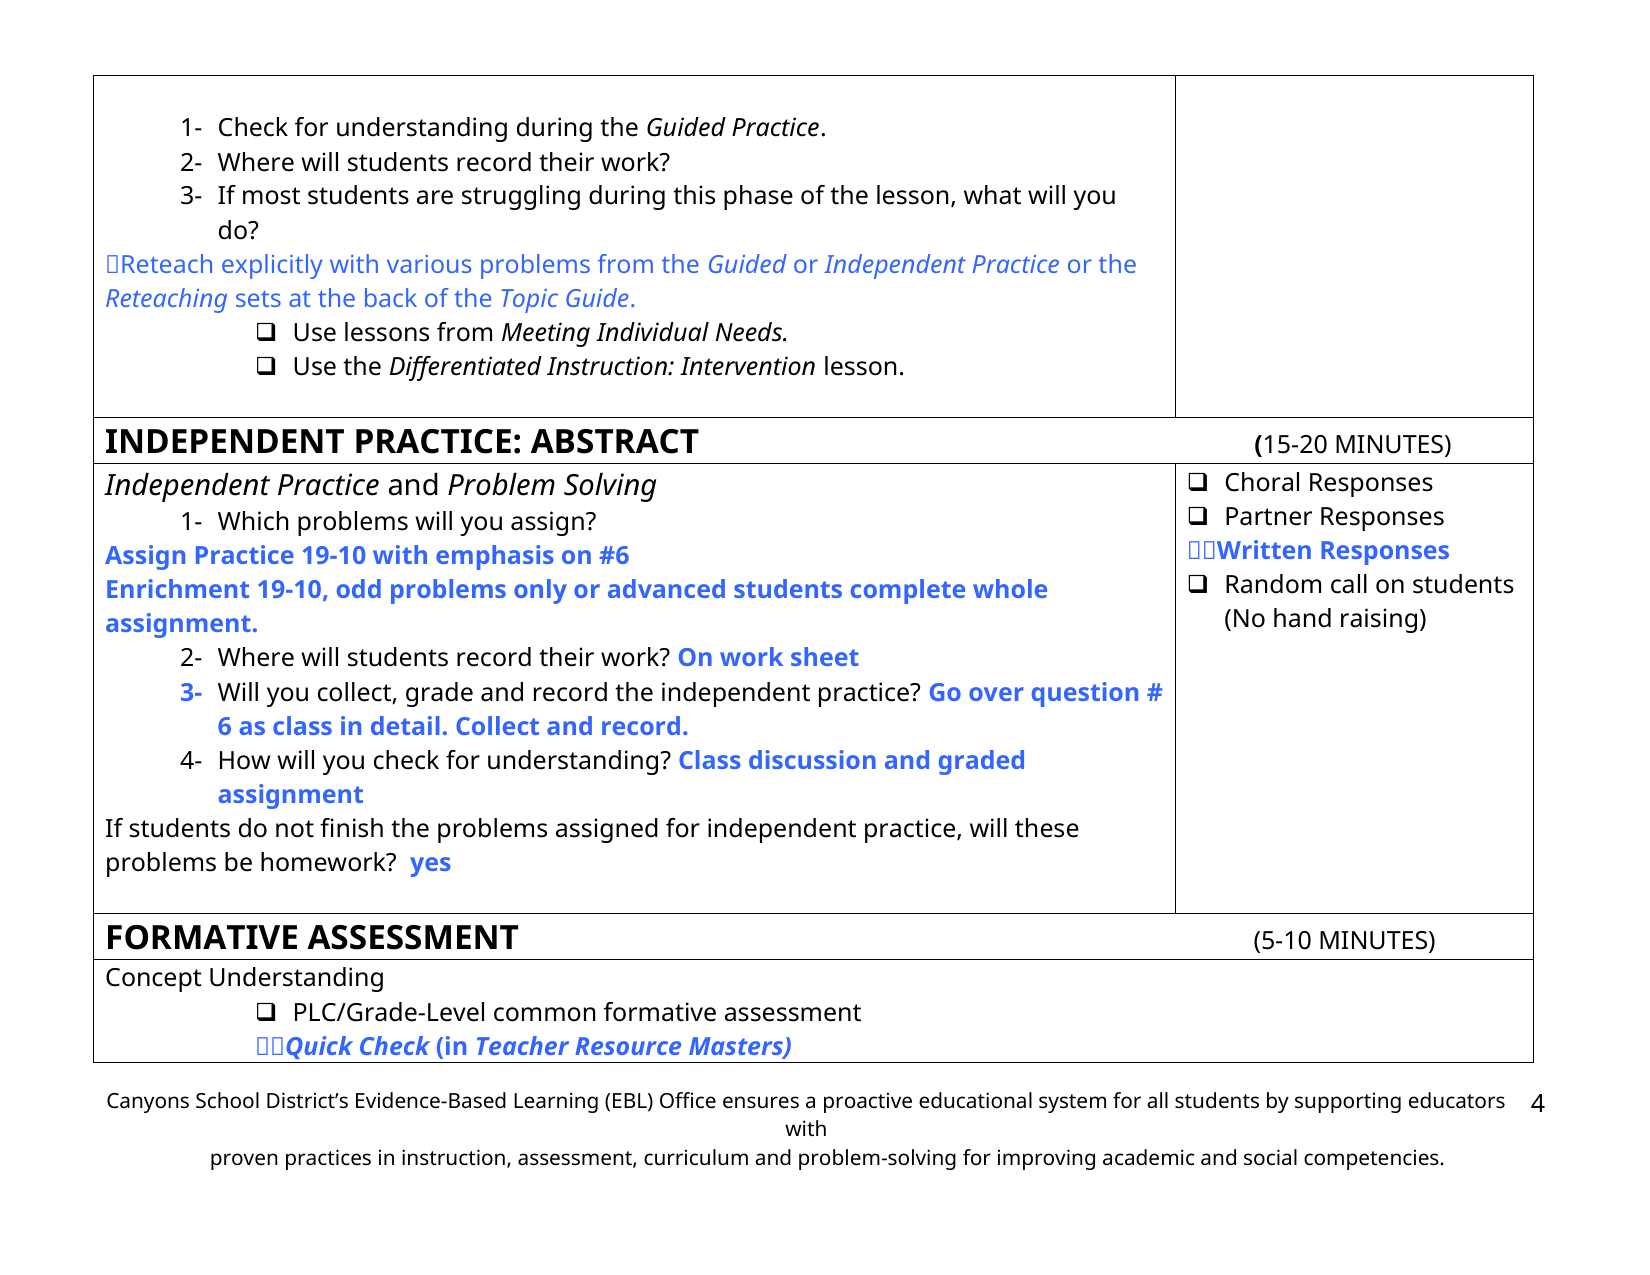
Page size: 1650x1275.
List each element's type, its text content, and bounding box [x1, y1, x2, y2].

table_cell Choral Responses Partner Responses Written Responses Random call on students (No hand raising) [1176, 464, 1533, 913]
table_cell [94, 960, 1533, 1062]
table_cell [94, 76, 1175, 417]
table_cell INDEPENDENT PRACTICE: ABSTRACT (15-20 MINUTES) [94, 418, 1533, 463]
table_cell FORMATIVE ASSESSMENT (5-10 MINUTES) [94, 914, 1533, 959]
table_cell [1176, 76, 1533, 417]
table_cell Independent Practice and Problem Solving Which problems will you assign? Assign Practice 19-10 with emphasis on #6 Enrichment 19-10, odd problems only or advanced students complete whole assignment. Where will students record their work? On work sheet Will you collect, grade and record the independent practice? Go over question # 6 as class in detail. Collect and record. How will you check for understanding? Class discussion and graded assignment If students do not finish the problems assigned for independent practice, will these problems be homework? yes [94, 464, 1175, 913]
